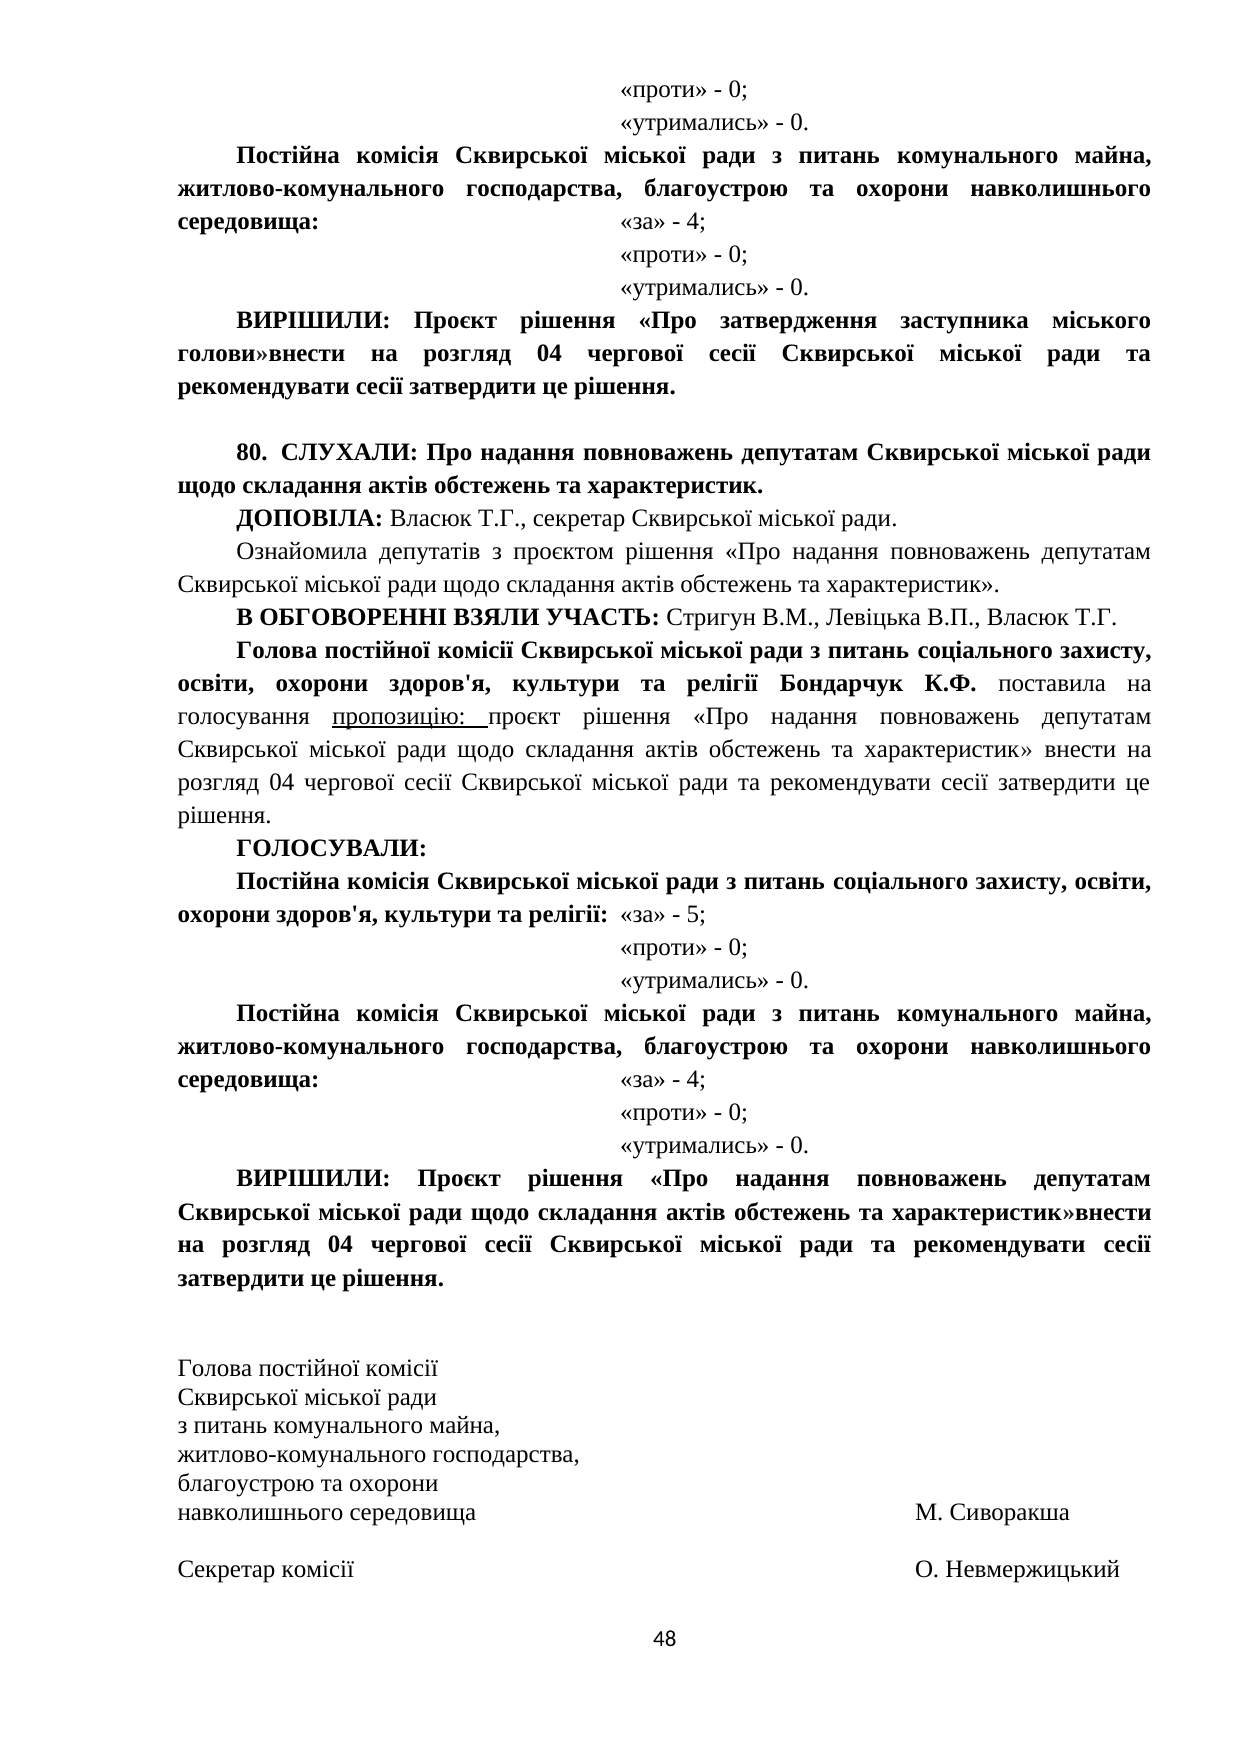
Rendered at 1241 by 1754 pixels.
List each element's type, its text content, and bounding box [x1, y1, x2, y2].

list навколишнього середовища М. Сиворакша [177, 1497, 1152, 1526]
list з питань комунального майна, [177, 1411, 1152, 1439]
text Постійна комісія Сквирської міської ради з питань комунального майна, житлово-комунального господарства, благоустрою та охорони навколишнього середовища: «за» - 4; [177, 140, 1152, 235]
text ГОЛОСУВАЛИ: [177, 833, 1152, 862]
list ВИРІШИЛИ: Проєкт рішення «Про затвердження заступника міського голови»внести на розгляд 04 чергової сесії Сквирської міської ради та рекомендувати сесії затвердити це рішення. [177, 305, 1152, 400]
list Ознайомила депутатів з проєктом рішення «Про надання повноважень депутатам Сквирської міської ради щодо складання актів обстежень та характеристик». [177, 536, 1152, 598]
list «утримались» - 0. [177, 107, 1152, 136]
list В ОБГОВОРЕННІ ВЗЯЛИ УЧАСТЬ: Стригун В.М., Левіцька В.П., Власюк Т.Г. [177, 602, 1152, 631]
list Голова постійної комісії [177, 1353, 1152, 1382]
list «проти» - 0; [177, 932, 1152, 961]
list «проти» - 0; [177, 239, 1152, 268]
list житлово-комунального господарства, [177, 1439, 1152, 1468]
list «проти» - 0; [177, 1097, 1152, 1126]
list «проти» - 0; [177, 74, 1152, 103]
list благоустрою та охорони [177, 1468, 1152, 1497]
list СЛУХАЛИ: Про надання повноважень депутатам Сквирської міської ради щодо складання актів обстежень та характеристик. [177, 437, 1152, 499]
text Постійна комісія Сквирської міської ради з питань соціального захисту, освіти, охорони здоров'я, культури та релігії: «за» - 5; [177, 866, 1152, 928]
list «утримались» - 0. [177, 272, 1152, 301]
list ДОПОВІЛА: Власюк Т.Г., секретар Сквирської міської ради. [177, 503, 1152, 532]
list Секретар комісії О. Невмержицький [177, 1554, 1152, 1583]
list «утримались» - 0. [177, 965, 1152, 994]
list Сквирської міської ради [177, 1382, 1152, 1411]
list ВИРІШИЛИ: Проєкт рішення «Про надання повноважень депутатам Сквирської міської ради щодо складання актів обстежень та характеристик»внести на розгляд 04 чергової сесії Сквирської міської ради та рекомендувати сесії затвердити це рішення. [177, 1163, 1152, 1291]
list «утримались» - 0. [177, 1131, 1152, 1159]
text Постійна комісія Сквирської міської ради з питань комунального майна, житлово-комунального господарства, благоустрою та охорони навколишнього середовища: «за» - 4; [177, 998, 1152, 1093]
list Голова постійної комісії Сквирської міської ради з питань соціального захисту, освіти, охорони здоров'я, культури та релігії Бондарчук К.Ф. поставила на голосування пропозицію: проєкт рішення «Про надання повноважень депутатам Сквирської міської ради щодо складання актів обстежень та характеристик» внести на розгляд 04 чергової сесії Сквирської міської ради та рекомендувати сесії затвердити це рішення. [177, 635, 1152, 829]
